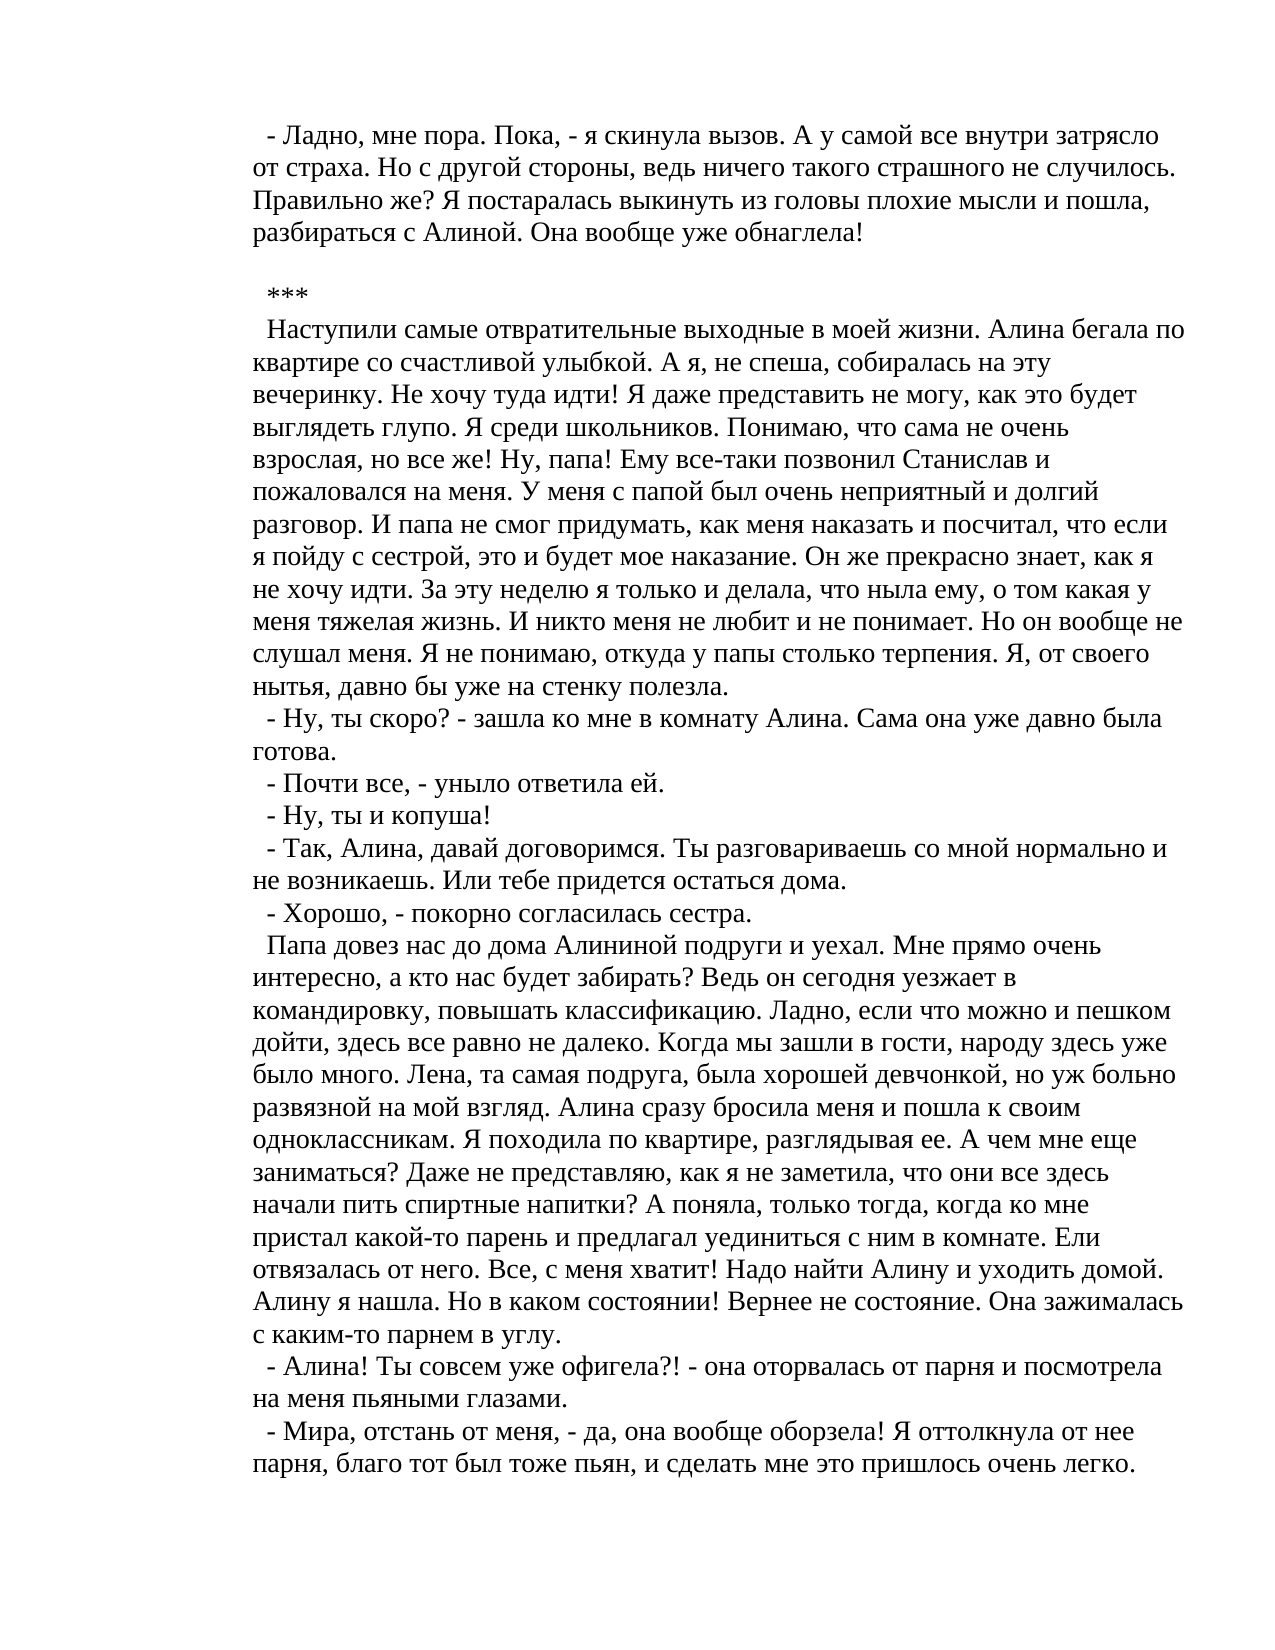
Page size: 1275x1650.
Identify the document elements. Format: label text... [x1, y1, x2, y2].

text Наступили самые отвратительные выходные в моей жизни. Алина бегала по квартире со счастливой улыбкой. А я, не спеша, собиралась на эту вечеринку. Не хочу туда идти! Я даже представить не могу, как это будет выглядеть глупо. Я среди школьников. Понимаю, что сама не очень взрослая, но все же! Ну, папа! Ему все-таки позвонил Станислав и пожаловался на меня. У меня с папой был очень неприятный и долгий разговор. И папа не смог придумать, как меня наказать и посчитал, что если я пойду с сестрой, это и будет мое наказание. Он же прекрасно знает, как я не хочу идти. За эту неделю я только и делала, что ныла ему, о том какая у меня тяжелая жизнь. И никто меня не любит и не понимает. Но он вообще не слушал меня. Я не понимаю, откуда у папы столько терпения. Я, от своего нытья, давно бы уже на стенку полезла. [252, 312, 1186, 701]
text - Так, Алина, давай договоримся. Ты разговариваешь со мной нормально и не возникаешь. Или тебе придется остаться дома. [252, 831, 1186, 896]
text - Ну, ты скоро? - зашла ко мне в комнату Алина. Сама она уже давно была готова. [252, 701, 1186, 766]
text Папа довез нас до дома Алининой подруги и уехал. Мне прямо очень интересно, а кто нас будет забирать? Ведь он сегодня уезжает в командировку, повышать классификацию. Ладно, если что можно и пешком дойти, здесь все равно не далеко. Когда мы зашли в гости, народу здесь уже было много. Лена, та самая подруга, была хорошей девчонкой, но уж больно развязной на мой взгляд. Алина сразу бросила меня и пошла к своим одноклассникам. Я походила по квартире, разглядывая ее. А чем мне еще заниматься? Даже не представляю, как я не заметила, что они все здесь начали пить спиртные напитки? А поняла, только тогда, когда ко мне пристал какой-то парень и предлагал уединиться с ним в комнате. Ели отвязалась от него. Все, с меня хватит! Надо найти Алину и уходить домой. Алину я нашла. Но в каком состоянии! Вернее не состояние. Она зажималась с каким-то парнем в углу. [252, 928, 1186, 1349]
text - Хорошо, - покорно согласилась сестра. [252, 896, 1186, 928]
text *** [252, 280, 1186, 312]
text - Ладно, мне пора. Пока, - я скинула вызов. А у самой все внутри затрясло от страха. Но с другой стороны, ведь ничего такого страшного не случилось. Правильно же? Я постаралась выкинуть из головы плохие мысли и пошла, разбираться с Алиной. Она вообще уже обнаглела! [252, 118, 1186, 248]
text - Ну, ты и копуша! [252, 798, 1186, 831]
text - Алина! Ты совсем уже офигела?! - она оторвалась от парня и посмотрела на меня пьяными глазами. [252, 1349, 1186, 1414]
text - Мира, отстань от меня, - да, она вообще оборзела! Я оттолкнула от нее парня, благо тот был тоже пьян, и сделать мне это пришлось очень легко. [252, 1414, 1186, 1479]
text - Почти все, - уныло ответила ей. [252, 766, 1186, 798]
